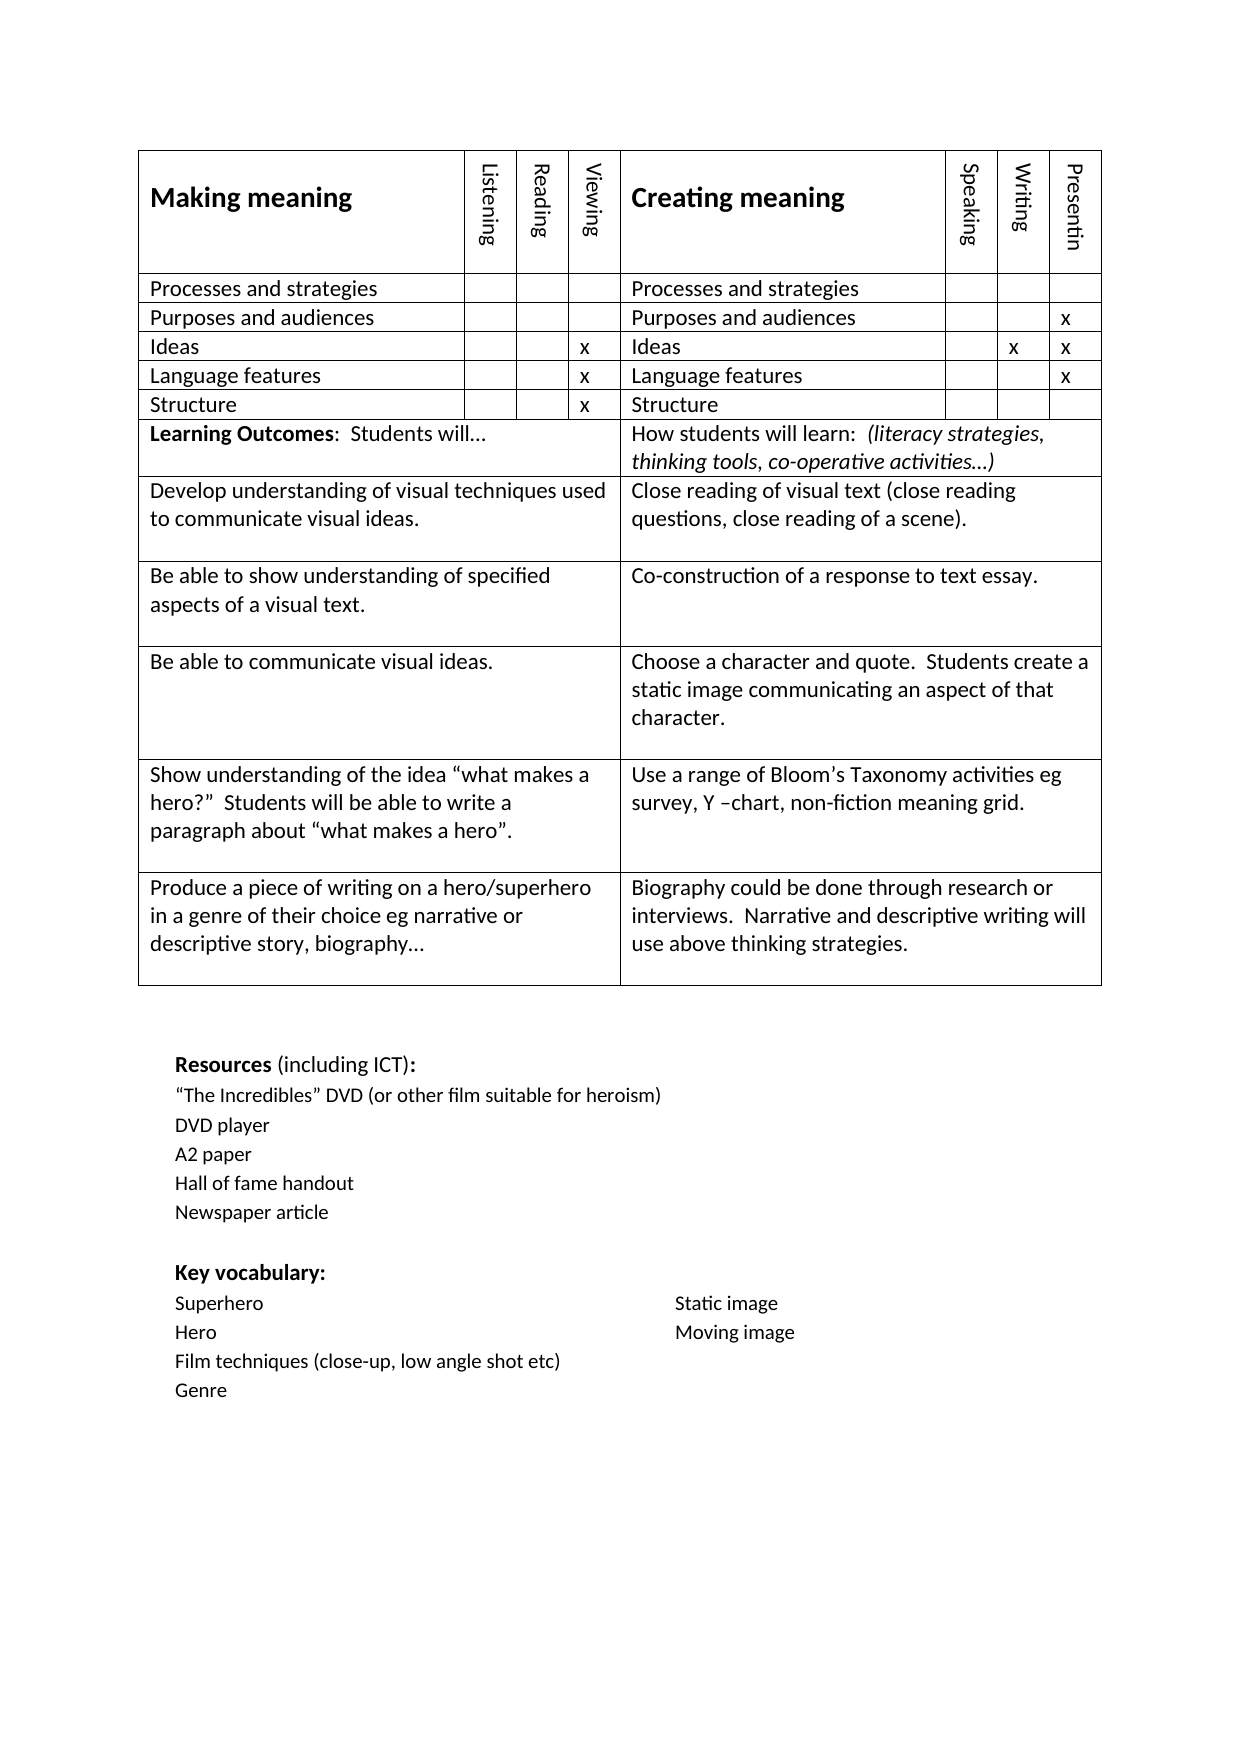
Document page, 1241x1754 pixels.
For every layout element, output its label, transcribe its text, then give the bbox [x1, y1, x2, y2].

text Film techniques (close-up, low angle shot etc) [175, 1348, 1090, 1374]
table_header Creating meaning [621, 151, 945, 273]
table_cell Produce a piece of writing on a hero/superhero in a genre of their choice eg narrative or descriptive story, biography… [139, 873, 620, 985]
table_cell Show understanding of the idea “what makes a hero?” Students will be able to write a paragraph about “what makes a hero”. [139, 760, 620, 872]
table_cell Be able to show understanding of specified aspects of a visual text. [139, 562, 620, 646]
table_header Listening [465, 151, 516, 273]
table_cell [946, 390, 997, 418]
table_cell [569, 274, 620, 302]
table_header Making meaning [139, 151, 464, 273]
table_cell Choose a character and quote. Students create a static image communicating an aspect of that character. [621, 647, 1101, 759]
table_cell Close reading of visual text (close reading questions, close reading of a scene). [621, 477, 1101, 561]
table_cell Co-construction of a response to text essay. [621, 562, 1101, 646]
table_cell x [569, 361, 620, 389]
table_cell Learning Outcomes: Students will… [139, 420, 620, 476]
table_cell Use a range of Bloom’s Taxonomy activities eg survey, Y –chart, non-fiction meaning grid. [621, 760, 1101, 872]
table_cell How students will learn: (literacy strategies, thinking tools, co-operative activities…) [621, 420, 1101, 476]
text Superhero Static image [175, 1290, 1090, 1315]
table_cell [1050, 274, 1101, 302]
text Resources (including ICT): [175, 1051, 1090, 1078]
table_cell Purposes and audiences [621, 303, 945, 331]
table_header Speaking [946, 151, 997, 273]
table_cell x [1050, 332, 1101, 360]
text Genre [175, 1377, 1090, 1403]
table_cell Biography could be done through research or interviews. Narrative and descriptive writing will use above thinking strategies. [621, 873, 1101, 985]
table_cell [946, 303, 997, 331]
table_cell Structure [621, 390, 945, 418]
table_cell [998, 361, 1049, 389]
table_cell [569, 303, 620, 331]
table_cell x [569, 390, 620, 418]
table_cell Ideas [621, 332, 945, 360]
table_cell Processes and strategies [139, 274, 464, 302]
text DVD player [175, 1112, 1090, 1137]
table_cell x [1050, 361, 1101, 389]
table_cell Ideas [139, 332, 464, 360]
table_cell [946, 274, 997, 302]
table_cell [946, 361, 997, 389]
text Newspaper article [175, 1199, 1090, 1225]
table_cell [465, 332, 516, 360]
table_cell x [569, 332, 620, 360]
table_cell Purposes and audiences [139, 303, 464, 331]
table_cell [517, 390, 568, 418]
table_cell Structure [139, 390, 464, 418]
table_cell [465, 361, 516, 389]
table_cell Develop understanding of visual techniques used to communicate visual ideas. [139, 477, 620, 561]
table_cell x [998, 332, 1049, 360]
table_cell [465, 274, 516, 302]
text Hero Moving image [175, 1319, 1090, 1344]
table_header Reading [517, 151, 568, 273]
table_cell [998, 303, 1049, 331]
table_cell [465, 390, 516, 418]
table_cell [998, 274, 1049, 302]
table_header Viewing [569, 151, 620, 273]
text A2 paper [175, 1141, 1090, 1166]
table_cell x [1050, 303, 1101, 331]
table_cell [517, 332, 568, 360]
table_cell Language features [621, 361, 945, 389]
table_cell [998, 390, 1049, 418]
text “The Incredibles” DVD (or other film suitable for heroism) [175, 1083, 1090, 1108]
table_cell [1050, 390, 1101, 418]
text Hall of fame handout [175, 1170, 1090, 1196]
table_cell Be able to communicate visual ideas. [139, 647, 620, 759]
text Key vocabulary: [175, 1258, 1090, 1286]
table_cell [517, 274, 568, 302]
table_cell [517, 303, 568, 331]
table_cell [517, 361, 568, 389]
table_cell [946, 332, 997, 360]
table_cell Processes and strategies [621, 274, 945, 302]
table_cell Language features [139, 361, 464, 389]
table_header Writing [998, 151, 1049, 273]
table_cell [465, 303, 516, 331]
table_header Presenting [1050, 151, 1101, 273]
